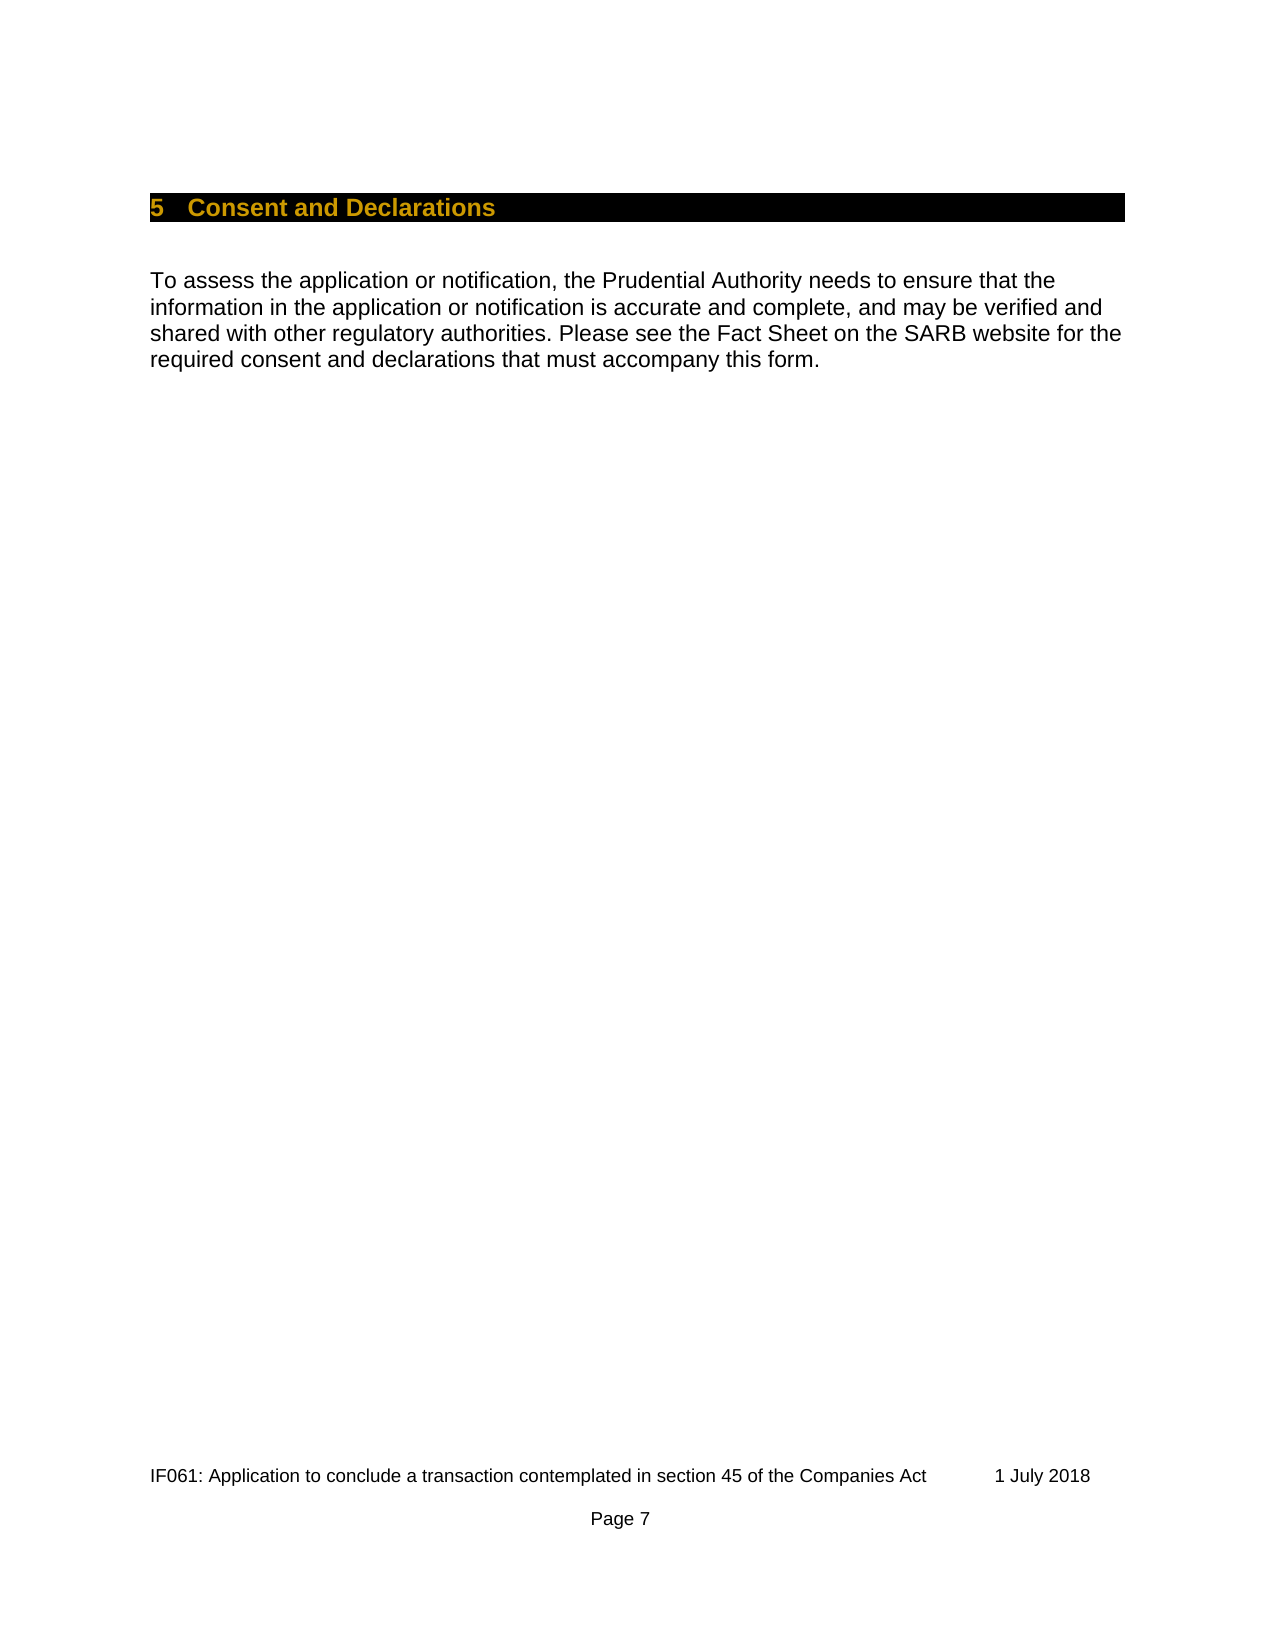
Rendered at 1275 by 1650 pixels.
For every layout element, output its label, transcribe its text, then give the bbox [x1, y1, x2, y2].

subtitle Consent and Declarations [150, 193, 1125, 222]
text To assess the application or notification, the Prudential Authority needs to ensure that the information in the application or notification is accurate and complete, and may be verified and shared with other regulatory authorities. Please see the Fact Sheet on the SARB website for the required consent and declarations that must accompany this form. [150, 267, 1125, 373]
